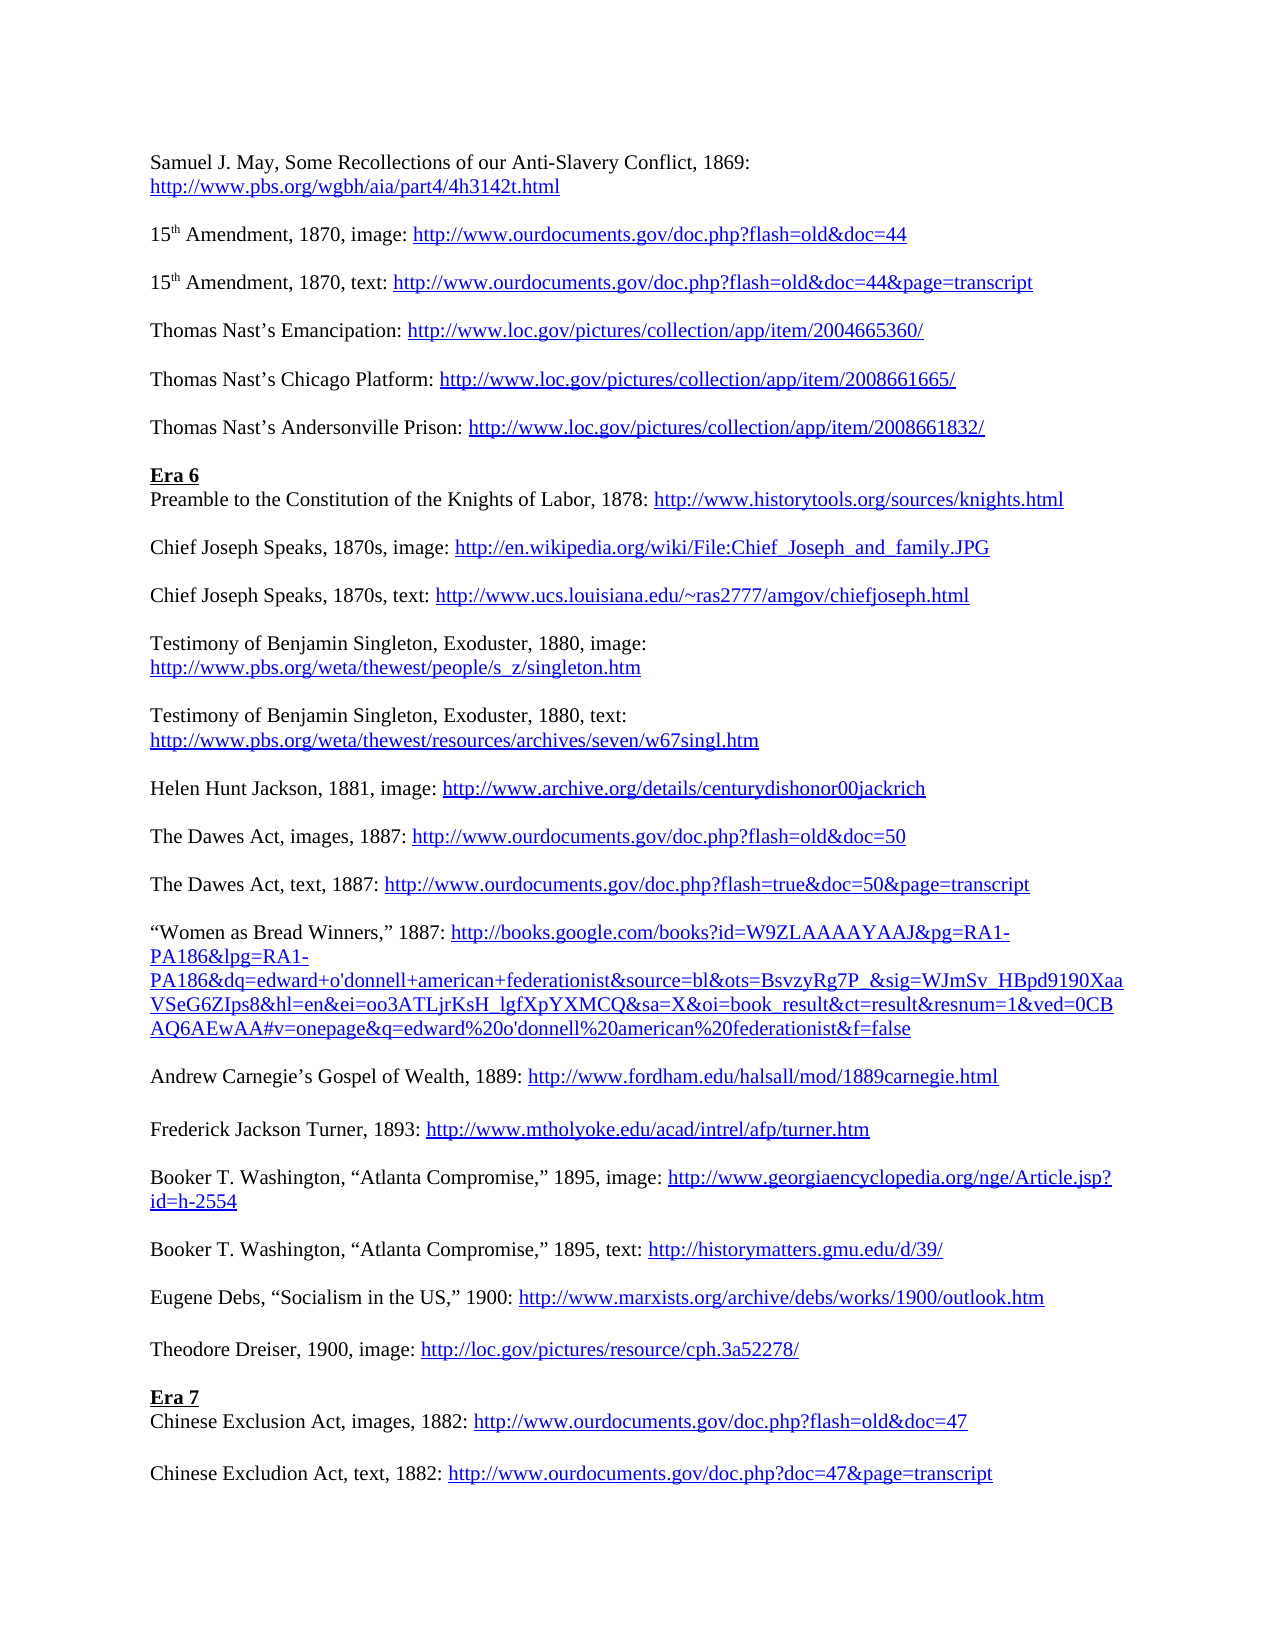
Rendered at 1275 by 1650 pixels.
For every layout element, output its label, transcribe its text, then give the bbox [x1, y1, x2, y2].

text Thomas Nast’s Chicago Platform: http://www.loc.gov/pictures/collection/app/item/2008661665/ [150, 367, 1125, 391]
text Testimony of Benjamin Singleton, Exoduster, 1880, text: http://www.pbs.org/weta/thewest/resources/archives/seven/w67singl.htm [150, 703, 1125, 752]
text 15th Amendment, 1870, image: http://www.ourdocuments.gov/doc.php?flash=old&doc=44 [150, 222, 1125, 246]
text Samuel J. May, Some Recollections of our Anti-Slavery Conflict, 1869: http://www.pbs.org/wgbh/aia/part4/4h3142t.html [150, 150, 1125, 198]
text Preamble to the Constitution of the Knights of Labor, 1878: http://www.historytools.org/sources/knights.html [150, 487, 1125, 511]
text Chinese Exclusion Act, images, 1882: http://www.ourdocuments.gov/doc.php?flash=old&doc=47 [150, 1409, 1125, 1433]
text “Women as Bread Winners,” 1887: http://books.google.com/books?id=W9ZLAAAAYAAJ&pg=RA1-PA186&lpg=RA1-PA186&dq=edward+o'donnell+american+federationist&source=bl&ots=BsvzyRg7P_&sig=WJmSv_HBpd9190XaaVSeG6ZIps8&hl=en&ei=oo3ATLjrKsH_lgfXpYXMCQ&sa=X&oi=book_result&ct=result&resnum=1&ved=0CBAQ6AEwAA#v=onepage&q=edward%20o'donnell%20american%20federationist&f=false [150, 920, 1125, 1040]
text Frederick Jackson Turner, 1893: http://www.mtholyoke.edu/acad/intrel/afp/turner.htm [150, 1116, 1125, 1141]
text Chief Joseph Speaks, 1870s, image: http://en.wikipedia.org/wiki/File:Chief_Joseph_and_family.JPG [150, 535, 1125, 559]
text Eugene Debs, “Socialism in the US,” 1900: http://www.marxists.org/archive/debs/works/1900/outlook.htm [150, 1285, 1125, 1309]
text Thomas Nast’s Andersonville Prison: http://www.loc.gov/pictures/collection/app/item/2008661832/ [150, 415, 1125, 439]
text Thomas Nast’s Emancipation: http://www.loc.gov/pictures/collection/app/item/2004665360/ [150, 318, 1125, 342]
text Era 7 [150, 1385, 1125, 1409]
text Chief Joseph Speaks, 1870s, text: http://www.ucs.louisiana.edu/~ras2777/amgov/chiefjoseph.html [150, 583, 1125, 607]
text Chinese Excludion Act, text, 1882: http://www.ourdocuments.gov/doc.php?doc=47&page=transcript [150, 1461, 1125, 1485]
text The Dawes Act, text, 1887: http://www.ourdocuments.gov/doc.php?flash=true&doc=50&page=transcript [150, 872, 1125, 896]
text Booker T. Washington, “Atlanta Compromise,” 1895, image: http://www.georgiaencyclopedia.org/nge/Article.jsp?id=h-2554 [150, 1164, 1125, 1213]
text Helen Hunt Jackson, 1881, image: http://www.archive.org/details/centurydishonor00jackrich [150, 776, 1125, 800]
text Era 6 [150, 463, 1125, 487]
text Booker T. Washington, “Atlanta Compromise,” 1895, text: http://historymatters.gmu.edu/d/39/ [150, 1237, 1125, 1261]
text 15th Amendment, 1870, text: http://www.ourdocuments.gov/doc.php?flash=old&doc=44&page=transcript [150, 270, 1125, 294]
text The Dawes Act, images, 1887: http://www.ourdocuments.gov/doc.php?flash=old&doc=50 [150, 824, 1125, 848]
text Andrew Carnegie’s Gospel of Wealth, 1889: http://www.fordham.edu/halsall/mod/1889carnegie.html [150, 1064, 1125, 1088]
text Testimony of Benjamin Singleton, Exoduster, 1880, image: http://www.pbs.org/weta/thewest/people/s_z/singleton.htm [150, 631, 1125, 679]
text Theodore Dreiser, 1900, image: http://loc.gov/pictures/resource/cph.3a52278/ [150, 1337, 1125, 1361]
